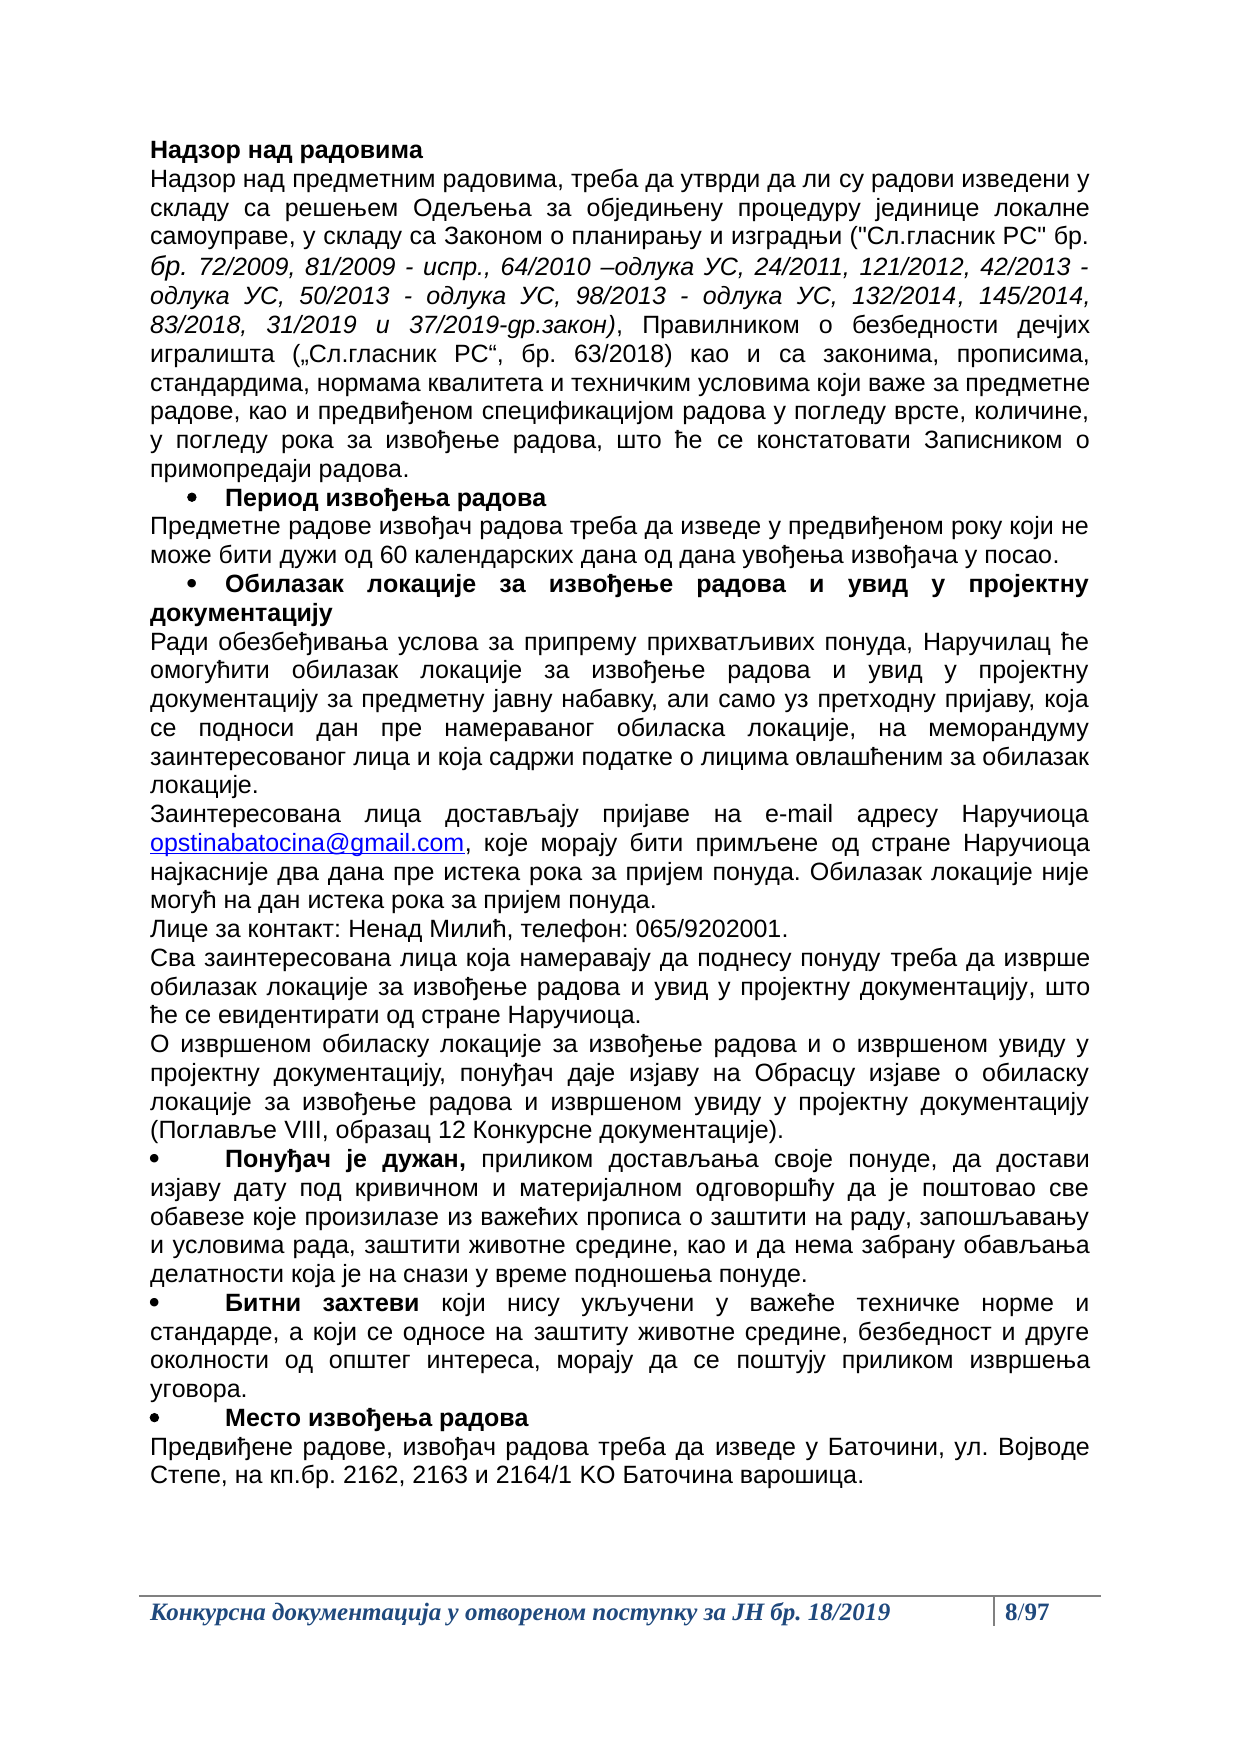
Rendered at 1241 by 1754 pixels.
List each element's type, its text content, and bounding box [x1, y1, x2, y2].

text О извршеном обиласку локације за извођење радова и о извршеном увиду у пројектну документацију, понуђач даје изјаву на Обрасцу изјаве о обиласку локације за извођење радова и извршеном увиду у пројектну документацију (Поглавље VIII, образац 12 Конкурсне документације). [150, 1029, 1090, 1144]
list Предметне радове извођач радова треба да изведе у предвиђеном року који не може бити дужи од 60 календарских дана од дана увођења извођача у посао. [150, 511, 1090, 569]
list Период извођења радова [187, 482, 1090, 511]
text Надзор над предметним радовима, треба да утврди да ли су радови изведени у складу са решењем Одељења за обједињену процедуру јединице локалне самоуправе, у складу са Законом о планирању и изградњи ("Сл.гласник РС" бр. бр. 72/2009, 81/2009 - испр., 64/2010 –одлука УС, 24/2011, 121/2012, 42/2013 - одлука УС, 50/2013 - одлука УС, 98/2013 - одлука УС, 132/2014, 145/2014, 83/2018, 31/2019 и 37/2019-др.закон), Правилником о безбедности дечјих игралишта („Сл.гласник РС“, бр. 63/2018) као и са законима, прописима, стандардима, нормама квалитета и техничким условима који важе за предметне радове, као и предвиђеном спецификацијом радова у погледу врсте, количине, у погледу рока за извођење радова, што ће се констатовати Записником о примопредаји радова. [150, 164, 1090, 482]
text Заинтересована лица достављају пријаве на e-mail адресу Наручиоца opstinabatocina@gmail.com, које морају бити примљене од стране Наручиоца најкасније два дана пре истека рока за пријем понуда. Обилазак локације није могућ на дан истека рока за пријем понуда. [150, 799, 1090, 914]
list Обилазак локације за извођење радова и увид у пројектну документацију [150, 569, 1090, 626]
text Ради обезбеђивања услова за припрему прихватљивих понуда, Наручилац ће омогућити обилазак локације за извођење радова и увид у пројектну документацију за предметну јавну набавку, али само уз претходну пријаву, која се подноси дан пре намераваног обиласка локације, на меморандуму заинтересованог лица и која садржи податке о лицима овлашћеним за обилазак локације. [150, 626, 1090, 799]
text Лице за контакт: Ненад Милић, телефон: 065/9202001. [150, 914, 1090, 943]
text Предвиђене радове, извођач радова треба да изведе у Баточини, ул. Војводе Степе, на кп.бр. 2162, 2163 и 2164/1 KO Баточина варошица. [150, 1432, 1090, 1489]
list Понуђач је дужан, приликом достављања своје понуде, да достави изјаву дату под кривичном и материјалном одговоршћу да је поштовао све обавезе које произилазе из важећих прописа о заштити на раду, запошљавању и условима рада, заштити животне средине, као и да нема забрану обављања делатности која је на снази у време подношења понуде. [150, 1144, 1090, 1288]
list Битни захтеви који нису укључени у важеће техничке норме и стандарде, а који се односе на заштиту животне средине, безбедност и друге околности од општег интереса, морају да се поштују приликом извршења уговора. [150, 1288, 1090, 1403]
text Сва заинтересована лица која намеравају да поднесу понуду треба да изврше обилазак локације за извођење радова и увид у пројектну документацију, што ће се евидентирати од стране Наручиоца. [150, 943, 1090, 1029]
text Надзор над радовима [150, 135, 1090, 164]
list Место извођења радова [150, 1403, 1090, 1432]
